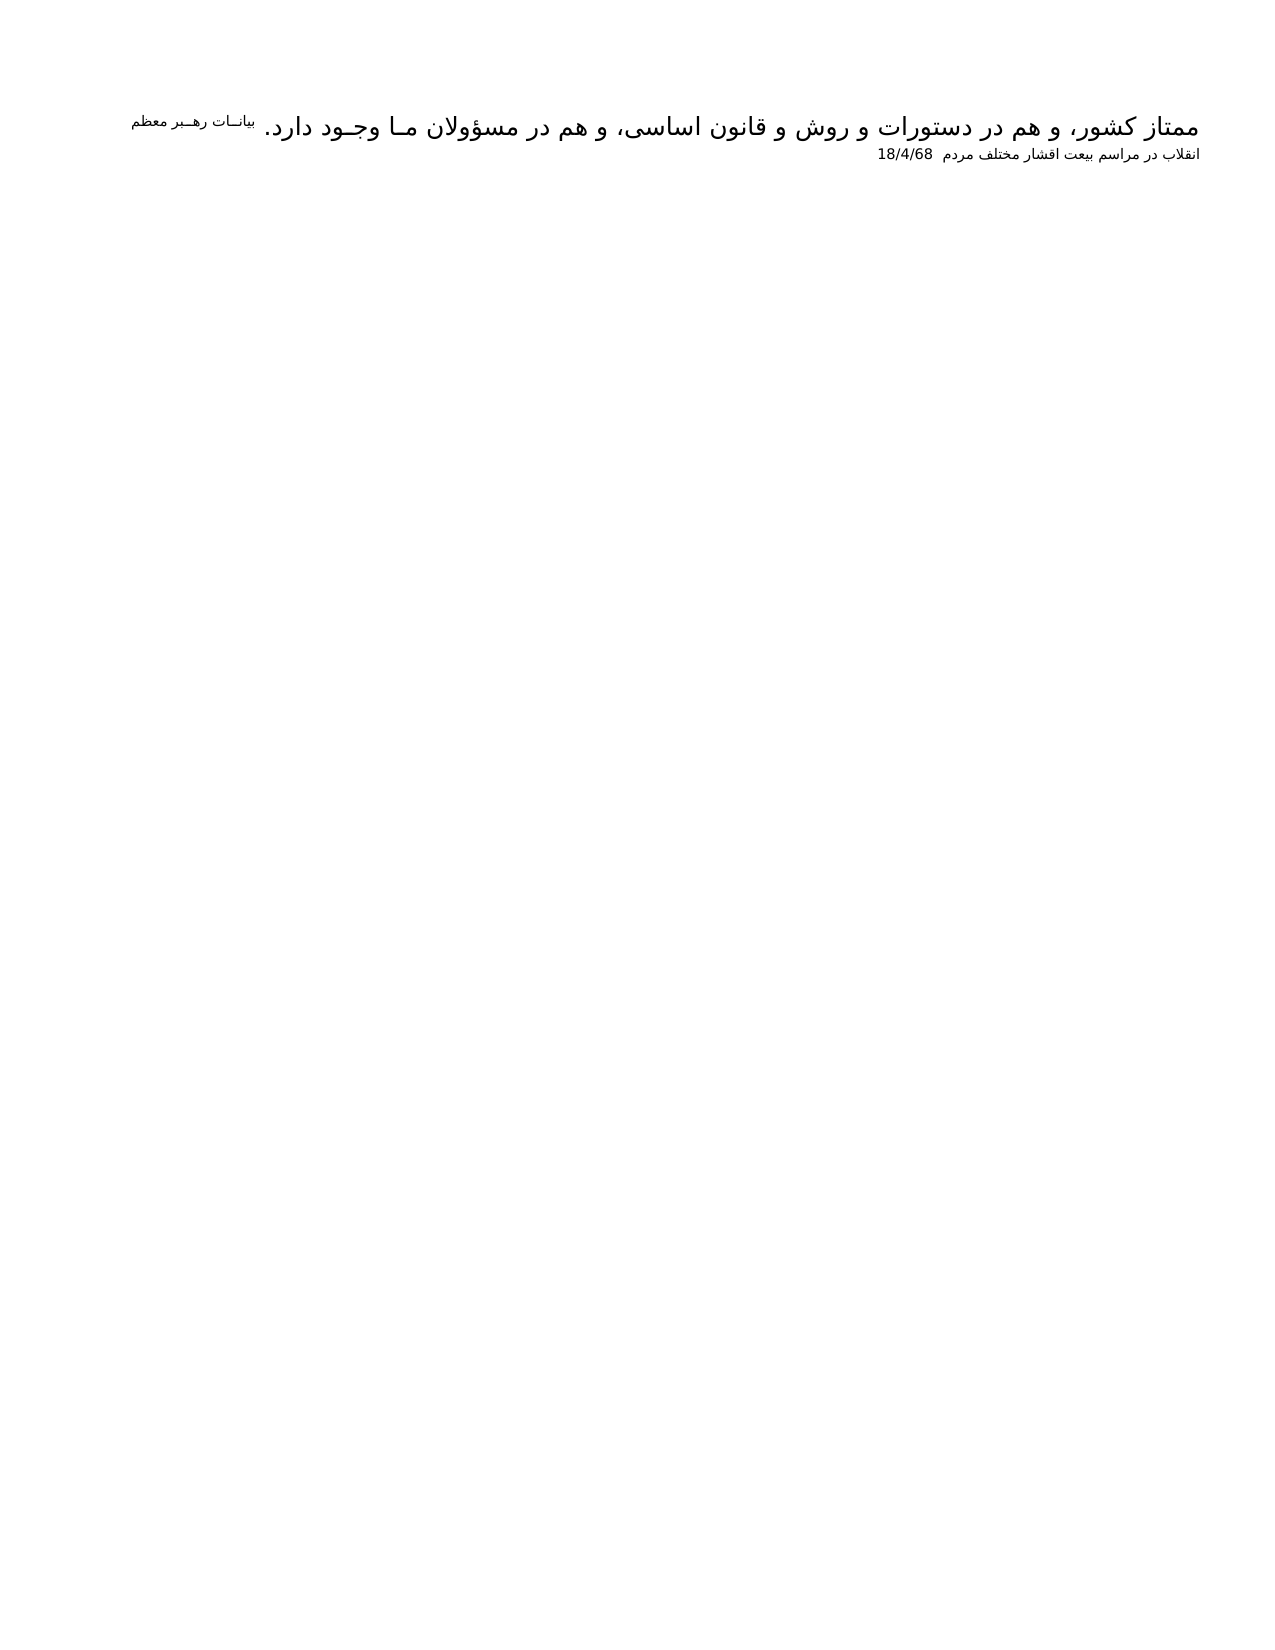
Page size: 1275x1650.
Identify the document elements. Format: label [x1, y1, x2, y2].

text [131, 112, 1200, 175]
